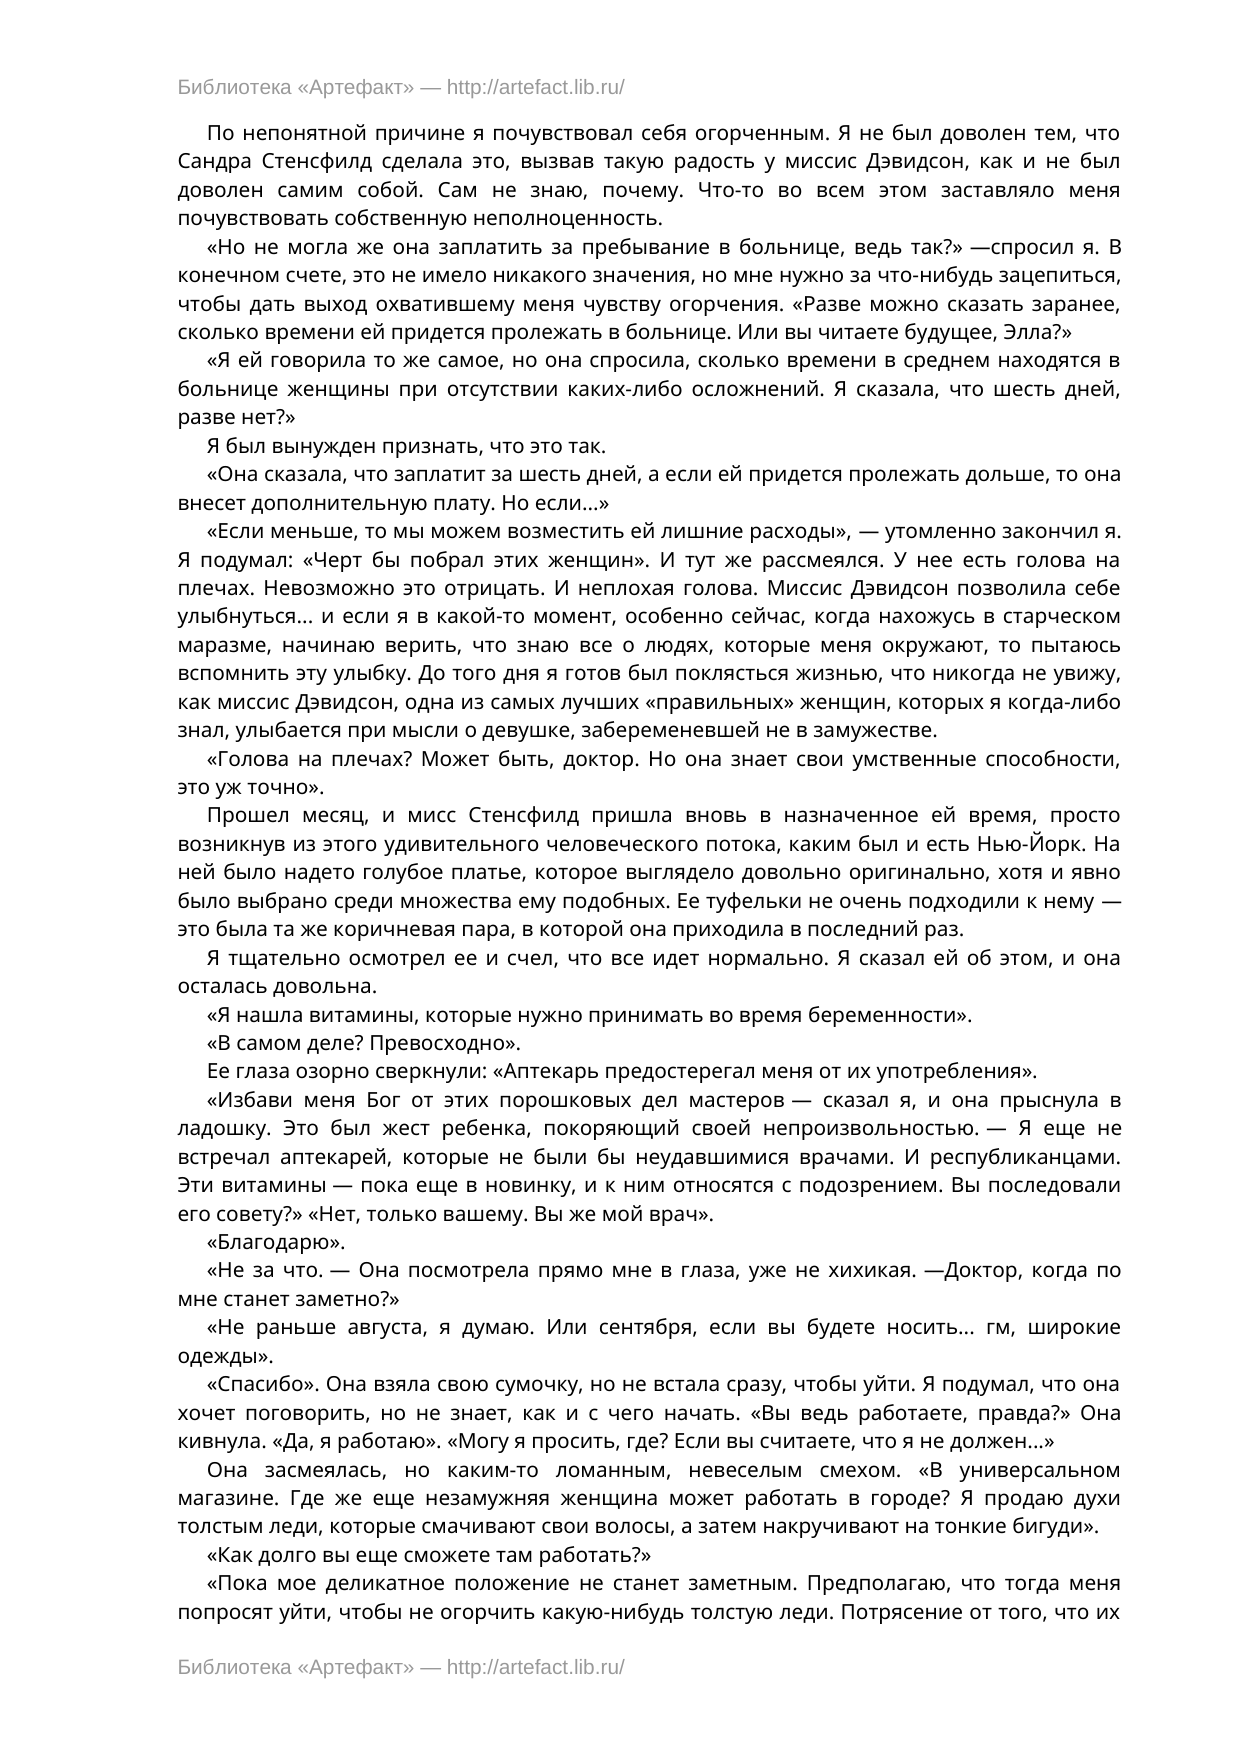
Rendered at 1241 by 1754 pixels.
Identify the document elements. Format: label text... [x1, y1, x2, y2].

text «Если меньше, то мы можем возместить ей лишние расходы», — утомленно закончил я. Я подумал: «Черт бы побрал этих женщин». И тут же рассмеялся. У нее есть голова на плечах. Невозможно это отрицать. И неплохая голова. Миссис Дэвидсон позволила себе улыбнуться... и если я в какой-то момент, особенно сейчас, когда нахожусь в старческом маразме, начинаю верить, что знаю все о людях, которые меня окружают, то пытаюсь вспомнить эту улыбку. До того дня я готов был поклясться жизнью, что никогда не увижу, как миссис Дэвидсон, одна из самых лучших «правильных» женщин, которых я когда-либо знал, улыбается при мысли о девушке, забеременевшей не в замужестве. [177, 516, 1122, 744]
text «Как долго вы еще сможете там работать?» [177, 1540, 1122, 1568]
text Я тщательно осмотрел ее и счел, что все идет нормально. Я сказал ей об этом, и она осталась довольна. [177, 943, 1122, 1000]
text Ее глаза озорно сверкнули: «Аптекарь предостерегал меня от их употребления». [177, 1057, 1122, 1085]
text Прошел месяц, и мисс Стенсфилд пришла вновь в назначенное ей время, просто возникнув из этого удивительного человеческого потока, каким был и есть Нью-Йорк. На ней было надето голубое платье, которое выглядело довольно оригинально, хотя и явно было выбрано среди множества ему подобных. Ее туфельки не очень подходили к нему — это была та же коричневая пара, в которой она приходила в последний раз. [177, 801, 1122, 943]
text «Я нашла витамины, которые нужно принимать во время беременности». [177, 1000, 1122, 1028]
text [177, 1568, 1122, 1625]
text «Она сказала, что заплатит за шесть дней, а если ей придется пролежать дольше, то она внесет дополнительную плату. Но если...» [177, 459, 1122, 516]
text «Голова на плечах? Может быть, доктор. Но она знает свои умственные способности, это уж точно». [177, 744, 1122, 801]
text «Спасибо». Она взяла свою сумочку, но не встала сразу, чтобы уйти. Я подумал, что она хочет поговорить, но не знает, как и с чего начать. «Вы ведь работаете, правда?» Она кивнула. «Да, я работаю». «Могу я просить, где? Если вы считаете, что я не должен...» [177, 1369, 1122, 1455]
text Я был вынужден признать, что это так. [177, 431, 1122, 459]
text По непонятной причине я почувствовал себя огорченным. Я не был доволен тем, что Сандра Стенсфилд сделала это, вызвав такую радость у миссис Дэвидсон, как и не был доволен самим собой. Сам не знаю, почему. Что-то во всем этом заставляло меня почувствовать собственную неполноценность. [177, 118, 1122, 232]
text Она засмеялась, но каким-то ломанным, невеселым смехом. «В универсальном магазине. Где же еще незамужняя женщина может работать в городе? Я продаю духи толстым леди, которые смачивают свои волосы, а затем накручивают на тонкие бигуди». [177, 1455, 1122, 1540]
text «Благодарю». [177, 1227, 1122, 1256]
text «Я ей говорила то же самое, но она спросила, сколько времени в среднем находятся в больнице женщины при отсутствии каких-либо осложнений. Я сказала, что шесть дней, разве нет?» [177, 346, 1122, 431]
text «В самом деле? Превосходно». [177, 1028, 1122, 1057]
text «Не раньше августа, я думаю. Или сентября, если вы будете носить... гм, широкие одежды». [177, 1312, 1122, 1369]
text «Избави меня Бог от этих порошковых дел мастеров — сказал я, и она прыснула в ладошку. Это был жест ребенка, покоряющий своей непроизвольностью. — Я еще не встречал аптекарей, которые не были бы неудавшимися врачами. И республиканцами. Эти витамины — пока еще в новинку, и к ним относятся с подозрением. Вы последовали его совету?» «Нет, только вашему. Вы же мой врач». [177, 1085, 1122, 1227]
text «Не за что. — Она посмотрела прямо мне в глаза, уже не хихикая. —Доктор, когда по мне станет заметно?» [177, 1256, 1122, 1312]
text «Но не могла же она заплатить за пребывание в больнице, ведь так?» —спросил я. В конечном счете, это не имело никакого значения, но мне нужно за что-нибудь зацепиться, чтобы дать выход охватившему меня чувству огорчения. «Разве можно сказать заранее, сколько времени ей придется пролежать в больнице. Или вы читаете будущее, Элла?» [177, 232, 1122, 346]
